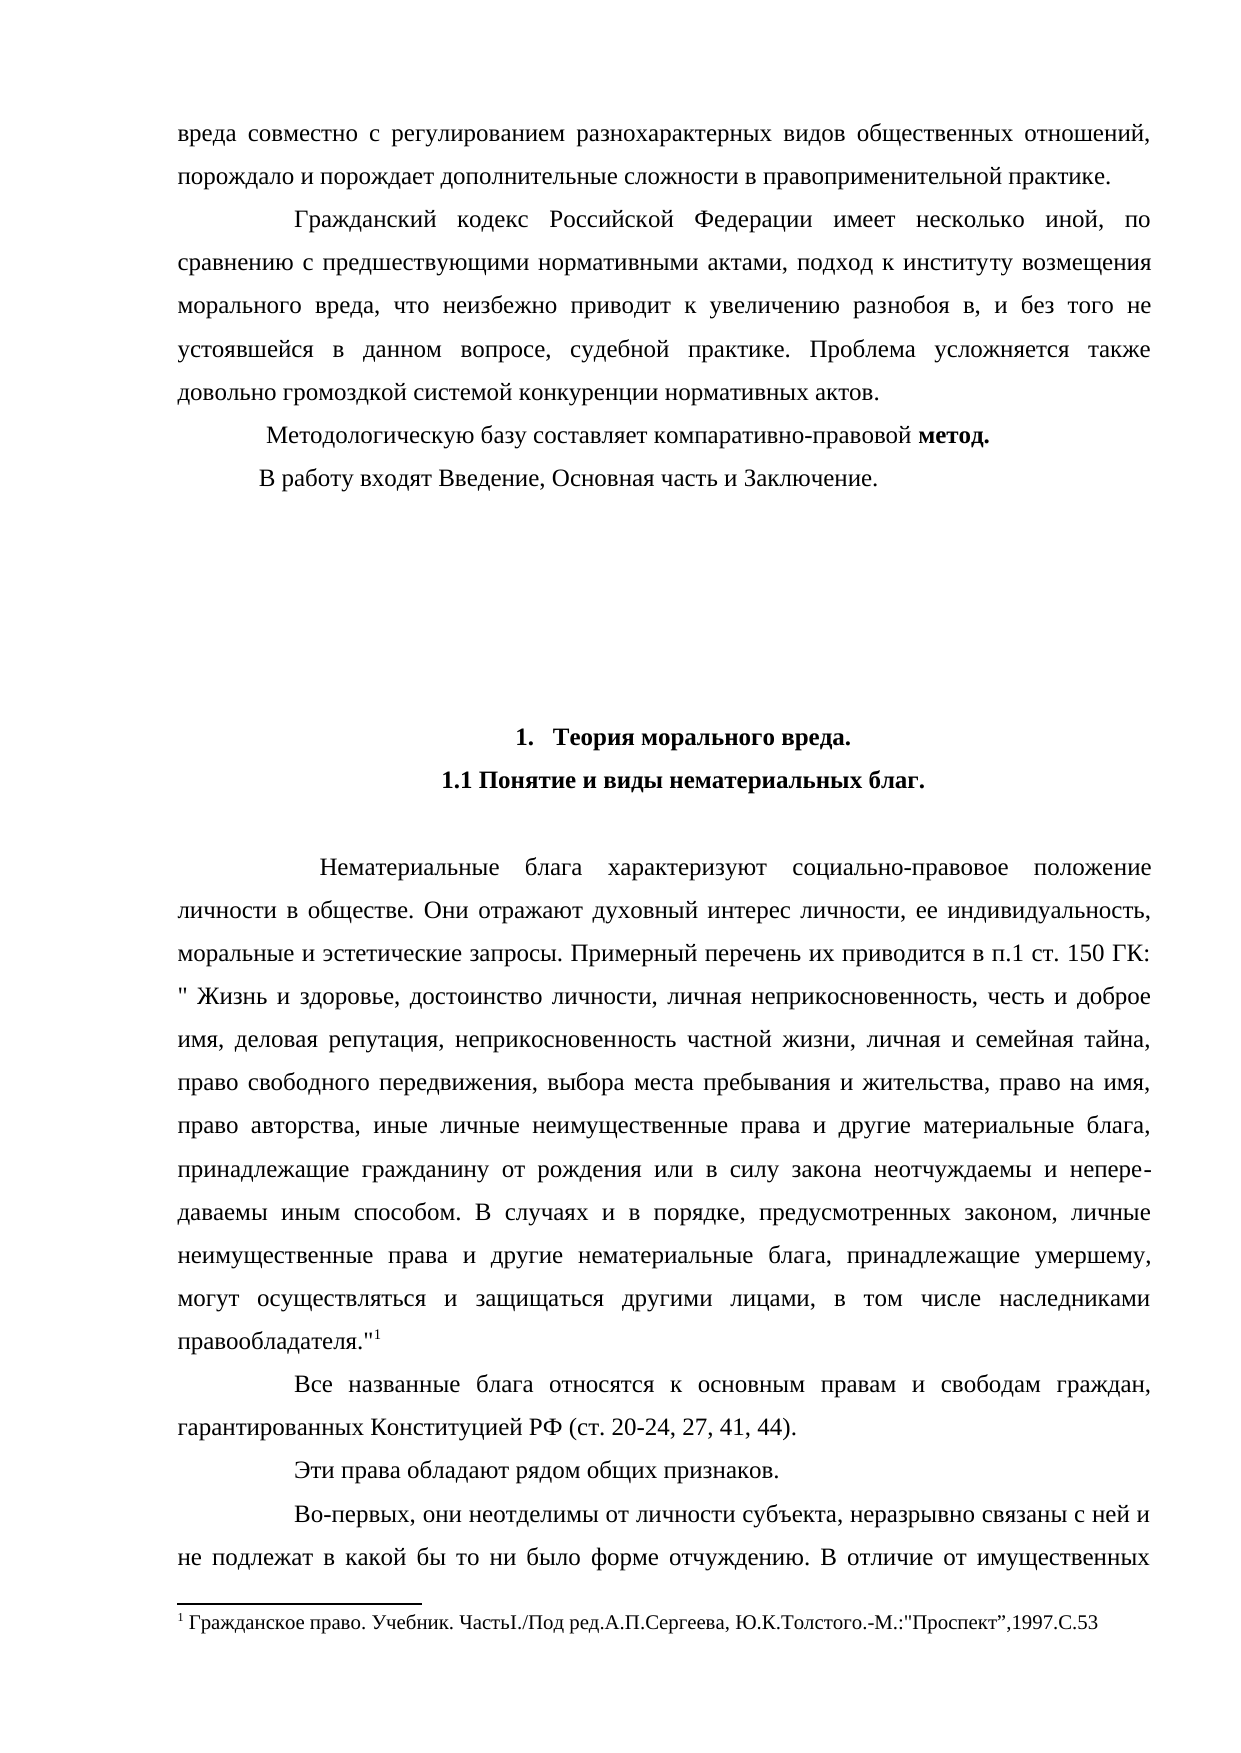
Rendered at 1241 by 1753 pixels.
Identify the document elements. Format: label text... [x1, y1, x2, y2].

text Гражданский кодекс Российской Федерации имеет несколько иной, по сравнению с предшествующими нормативными актами, подход к институту возмещения морального вреда, что неизбежно приводит к увеличению разнобоя в, и без того не устоявшейся в данном вопросе, судебной практике. Проблема усложняется также довольно громоздкой системой конкуренции нормативных актов. [177, 204, 1152, 406]
text Все названные блага относятся к основным правам и свободам граждан, гарантированных Конституцией РФ (ст. 20-24, 27, 41, 44). [177, 1369, 1152, 1441]
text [177, 118, 1152, 190]
text 1.1 Понятие и виды нематериальных благ. [215, 765, 1152, 794]
text Методологическую базу составляет компаративно-правовой метод. [177, 420, 1152, 449]
text Эти права обладают рядом общих признаков. [177, 1456, 1152, 1484]
list Теория морального вреда. [215, 722, 1152, 751]
text Нематериальные блага характеризуют социально-правовое положение личности в обществе. Они отражают духовный интерес личности, ее индивидуальность, моральные и эстетические запросы. Примерный перечень их приводится в п.1 ст. 150 ГК: " Жизнь и здоровье, достоинство личности, личная неприкосновенность, честь и доброе имя, деловая репутация, неприкосновенность частной жизни, личная и семейная тайна, право свободного передвижения, выбора места пребывания и жительства, право на имя, право авторства, иные личные неимущественные права и другие материальные блага, принадлежащие гражданину от рождения или в силу закона неотчуждаемы и непередаваемы иным способом. В случаях и в порядке, предусмотренных законом, личные неимущественные права и другие нематериальные блага, принадлежащие умершему, могут осуществляться и защищаться другими лицами, в том числе наследниками правообладателя." [177, 852, 1152, 1355]
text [177, 1499, 1152, 1571]
text В работу входят Введение, Основная часть и Заключение. [177, 463, 1152, 492]
